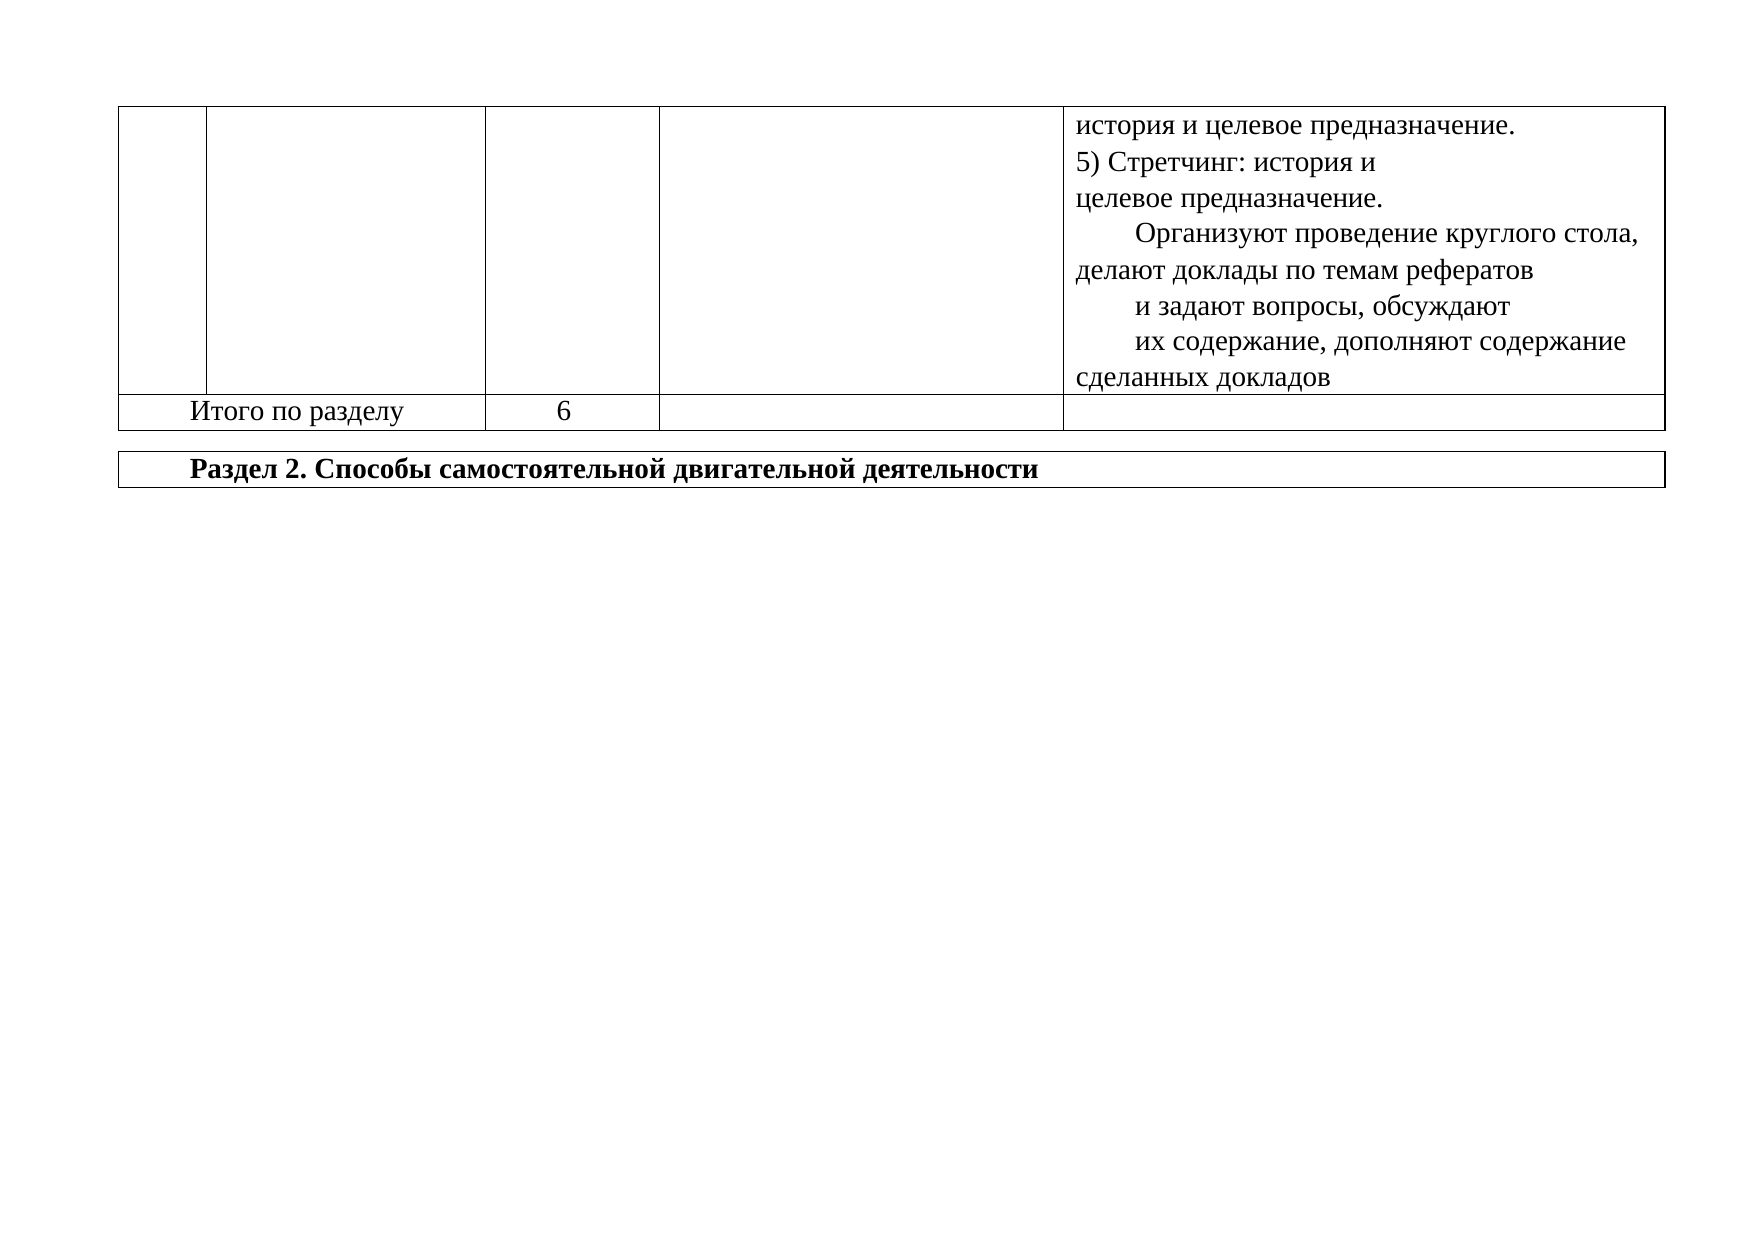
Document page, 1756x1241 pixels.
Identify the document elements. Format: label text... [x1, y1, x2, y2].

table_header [1064, 107, 1664, 394]
table_cell [1064, 395, 1664, 430]
table_cell Итого по разделу [119, 395, 485, 430]
table_cell [660, 395, 1063, 430]
table_header [486, 107, 659, 394]
table_cell 6 [486, 395, 659, 430]
table_header [119, 107, 206, 394]
table_header Раздел 2. Способы самостоятельной двигательной деятельности [119, 452, 1664, 487]
table_header [207, 107, 485, 394]
table_header [660, 107, 1063, 394]
